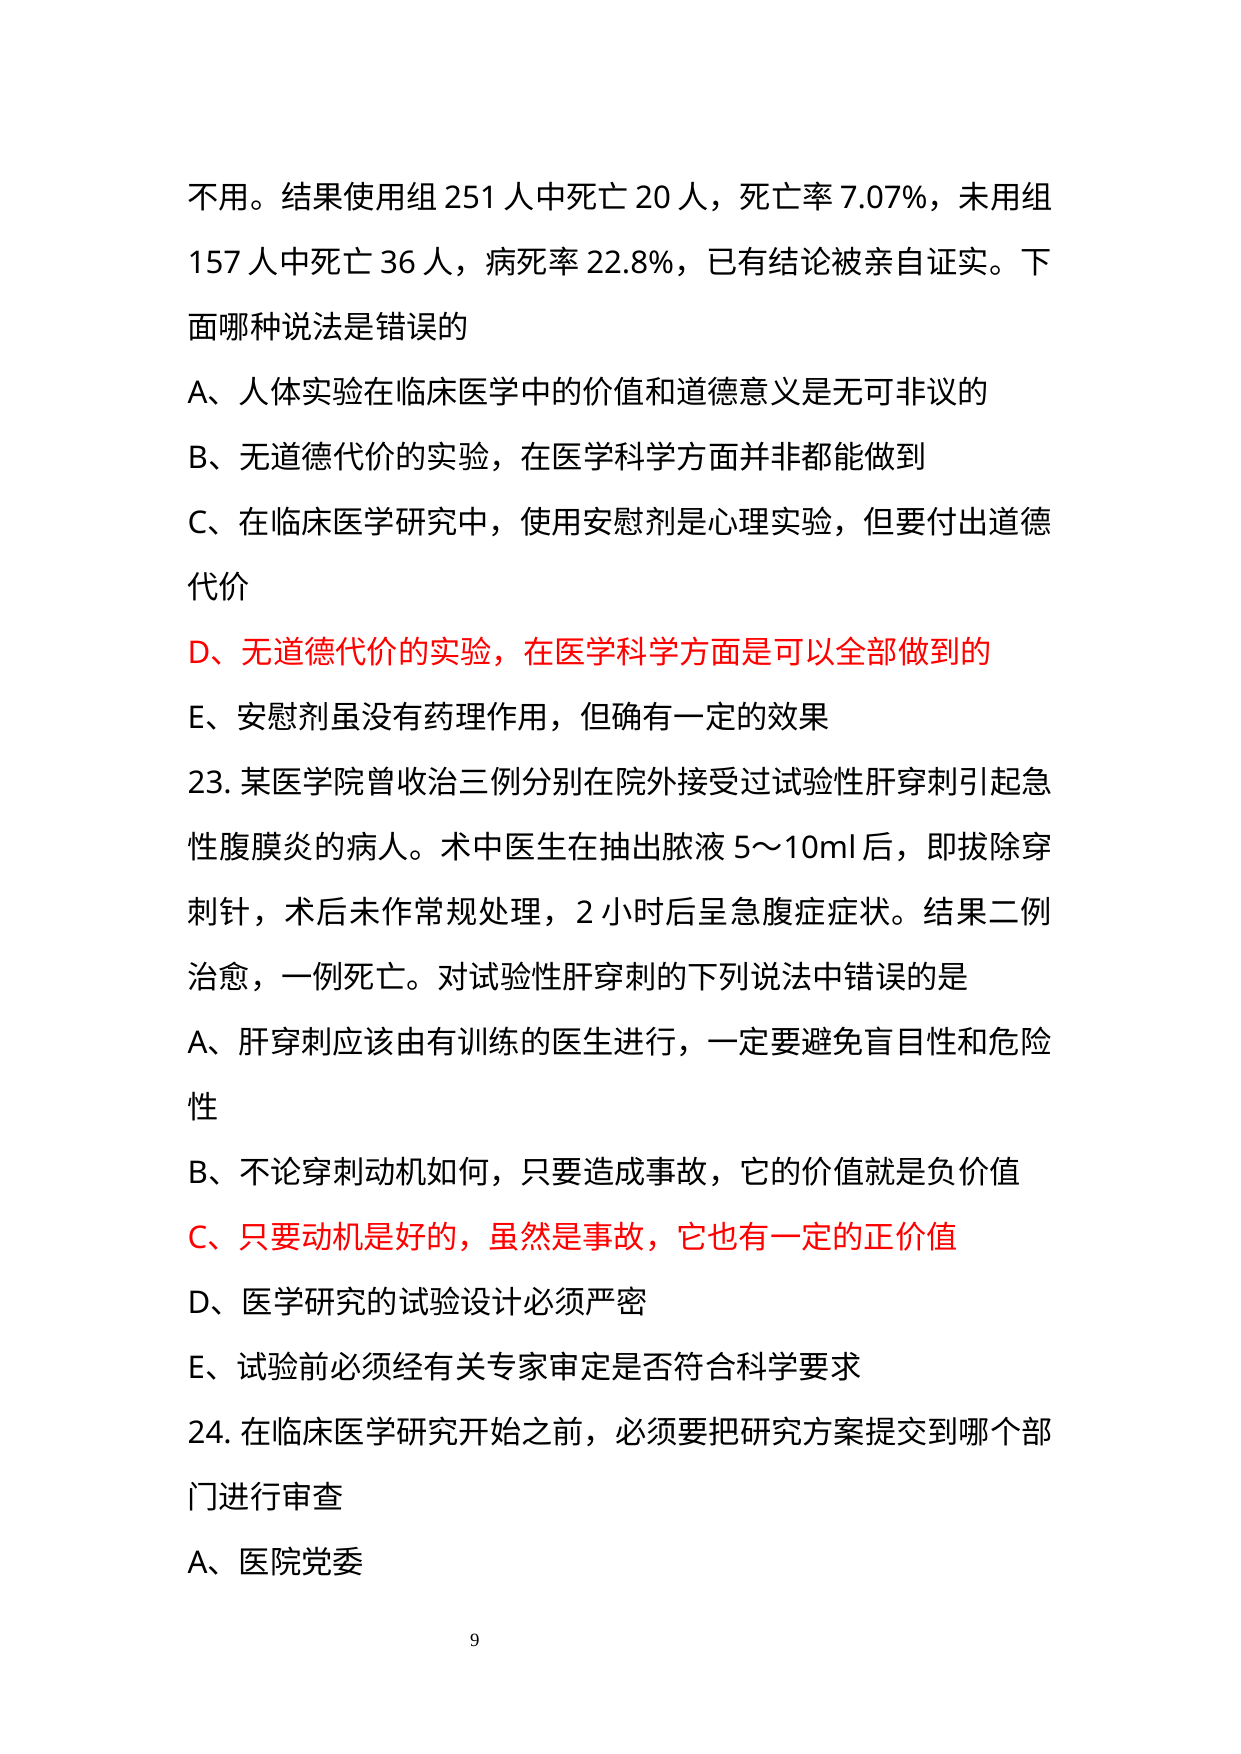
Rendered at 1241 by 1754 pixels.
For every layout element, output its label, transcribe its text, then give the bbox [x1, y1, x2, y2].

text 23. 某医学院曾收治三例分别在院外接受过试验性肝穿刺引起急性腹膜炎的病人。术中医生在抽出脓液5～10ml后，即拔除穿刺针，术后未作常规处理，2小时后呈急腹症症状。结果二例治愈，一例死亡。对试验性肝穿刺的下列说法中错误的是 A、肝穿刺应该由有训练的医生进行，一定要避免盲目性和危险性 B、不论穿刺动机如何，只要造成事故，它的价值就是负价值 C、只要动机是好的，虽然是事故，它也有一定的正价值 D、医学研究的试验设计必须严密 E、试验前必须经有关专家审定是否符合科学要求 [187, 747, 1053, 1397]
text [187, 162, 1053, 747]
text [187, 1397, 1053, 1592]
